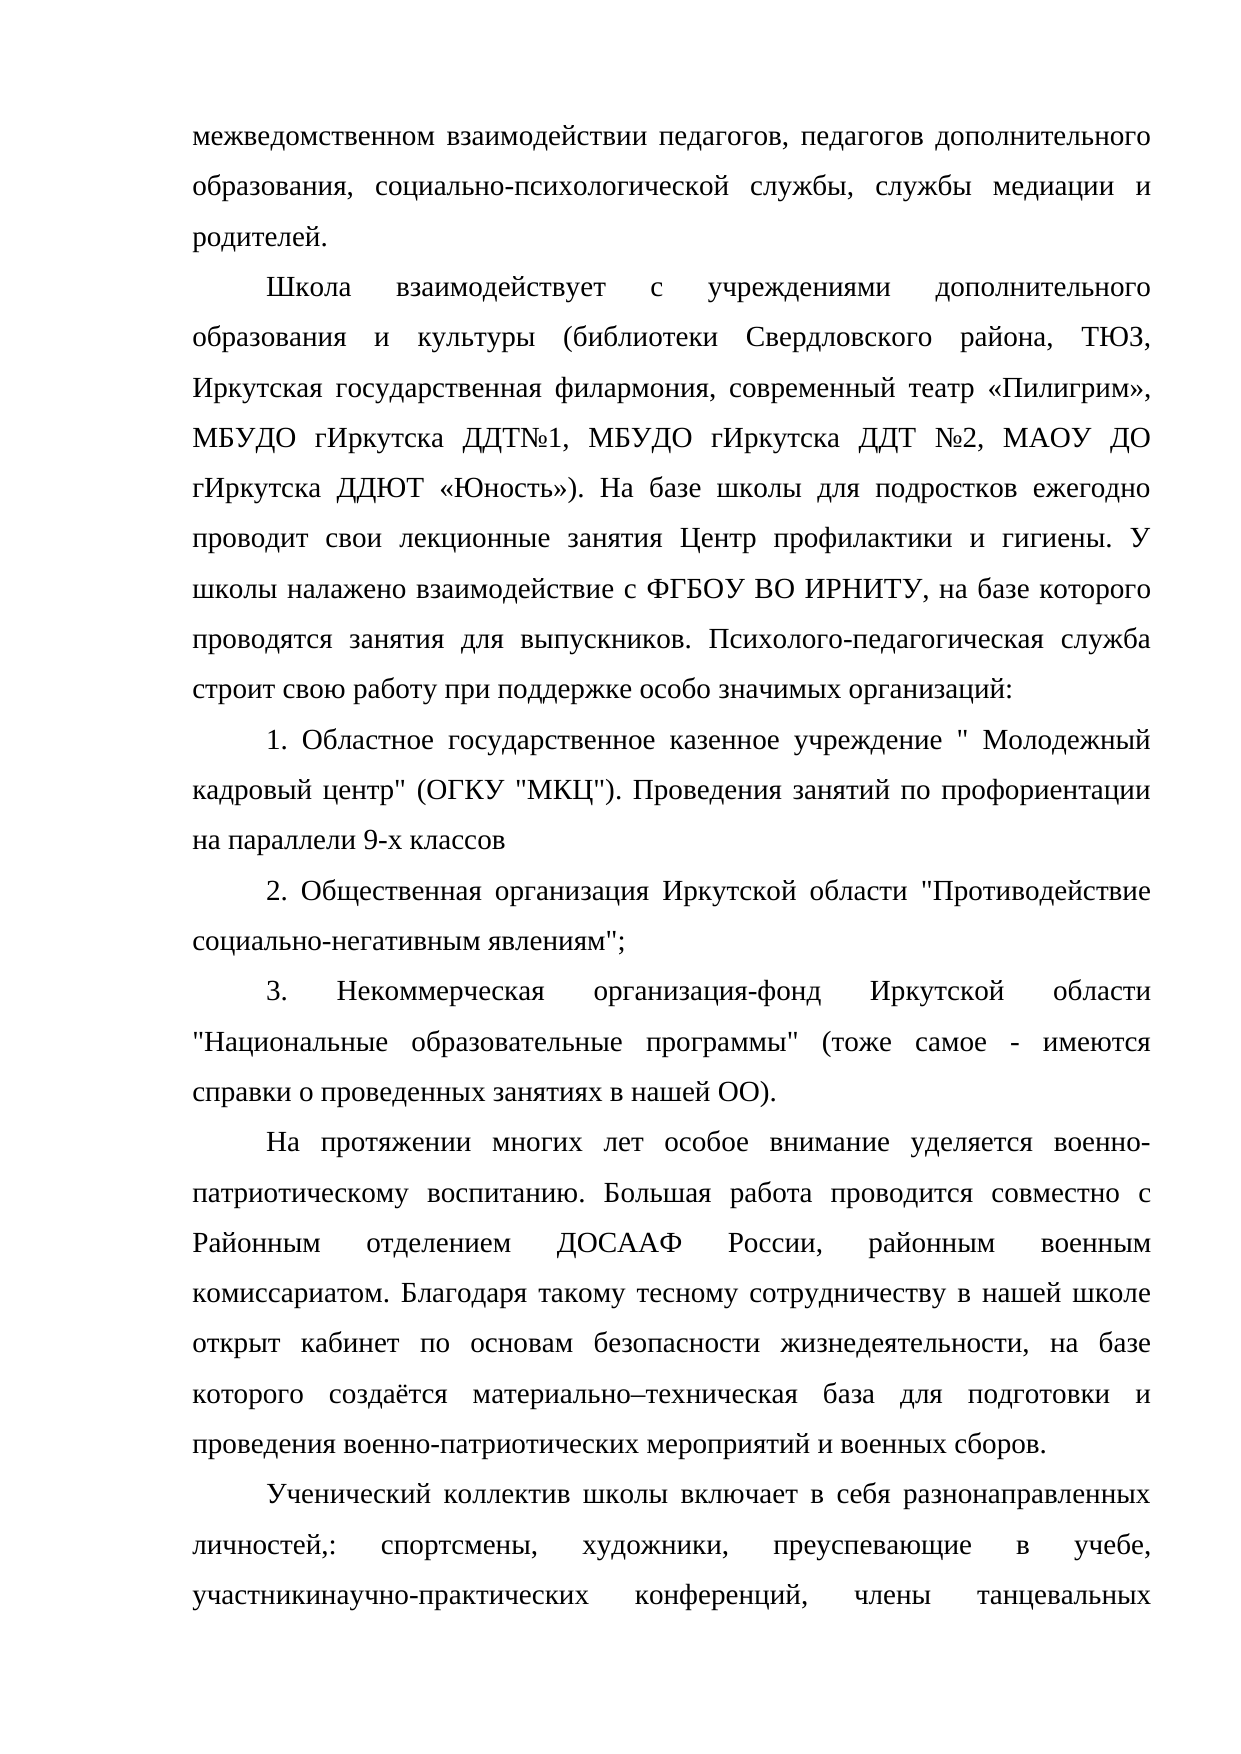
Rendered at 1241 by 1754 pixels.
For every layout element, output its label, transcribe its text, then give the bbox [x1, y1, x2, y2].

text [192, 1477, 1152, 1611]
text Школа взаимодействует с учреждениями дополнительного образования и культуры (библиотеки Свердловского района, ТЮЗ, Иркутская государственная филармония, современный театр «Пилигрим», МБУДО гИркутска ДДТ№1, МБУДО гИркутска ДДТ №2, МАОУ ДО гИркутска ДДЮТ «Юность»). На базе школы для подростков ежегодно проводит свои лекционные занятия Центр профилактики и гигиены. У школы налажено взаимодействие с ФГБОУ ВО ИРНИТУ, на базе которого проводятся занятия для выпускников. Психолого-педагогическая служба строит свою работу при поддержке особо значимых организаций: [192, 269, 1152, 705]
text 1. Областное государственное казенное учреждение " Молодежный кадровый центр" (ОГКУ "МКЦ"). Проведения занятий по профориентации на параллели 9-х классов [192, 722, 1152, 856]
text 2. Общественная организация Иркутской области "Противодействие социально-негативным явлениям"; [192, 873, 1152, 957]
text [192, 118, 1152, 252]
text 3. Некоммерческая организация-фонд Иркутской области "Национальные образовательные программы" (тоже самое - имеются справки о проведенных занятиях в нашей ОО). [192, 973, 1152, 1108]
text На протяжении многих лет особое внимание уделяется военно-патриотическому воспитанию. Большая работа проводится совместно с Районным отделением ДОСААФ России, районным военным комиссариатом. Благодаря такому тесному сотрудничеству в нашей школе открыт кабинет по основам безопасности жизнедеятельности, на базе которого создаётся материально–техническая база для подготовки и проведения военно-патриотических мероприятий и военных сборов. [192, 1124, 1152, 1460]
